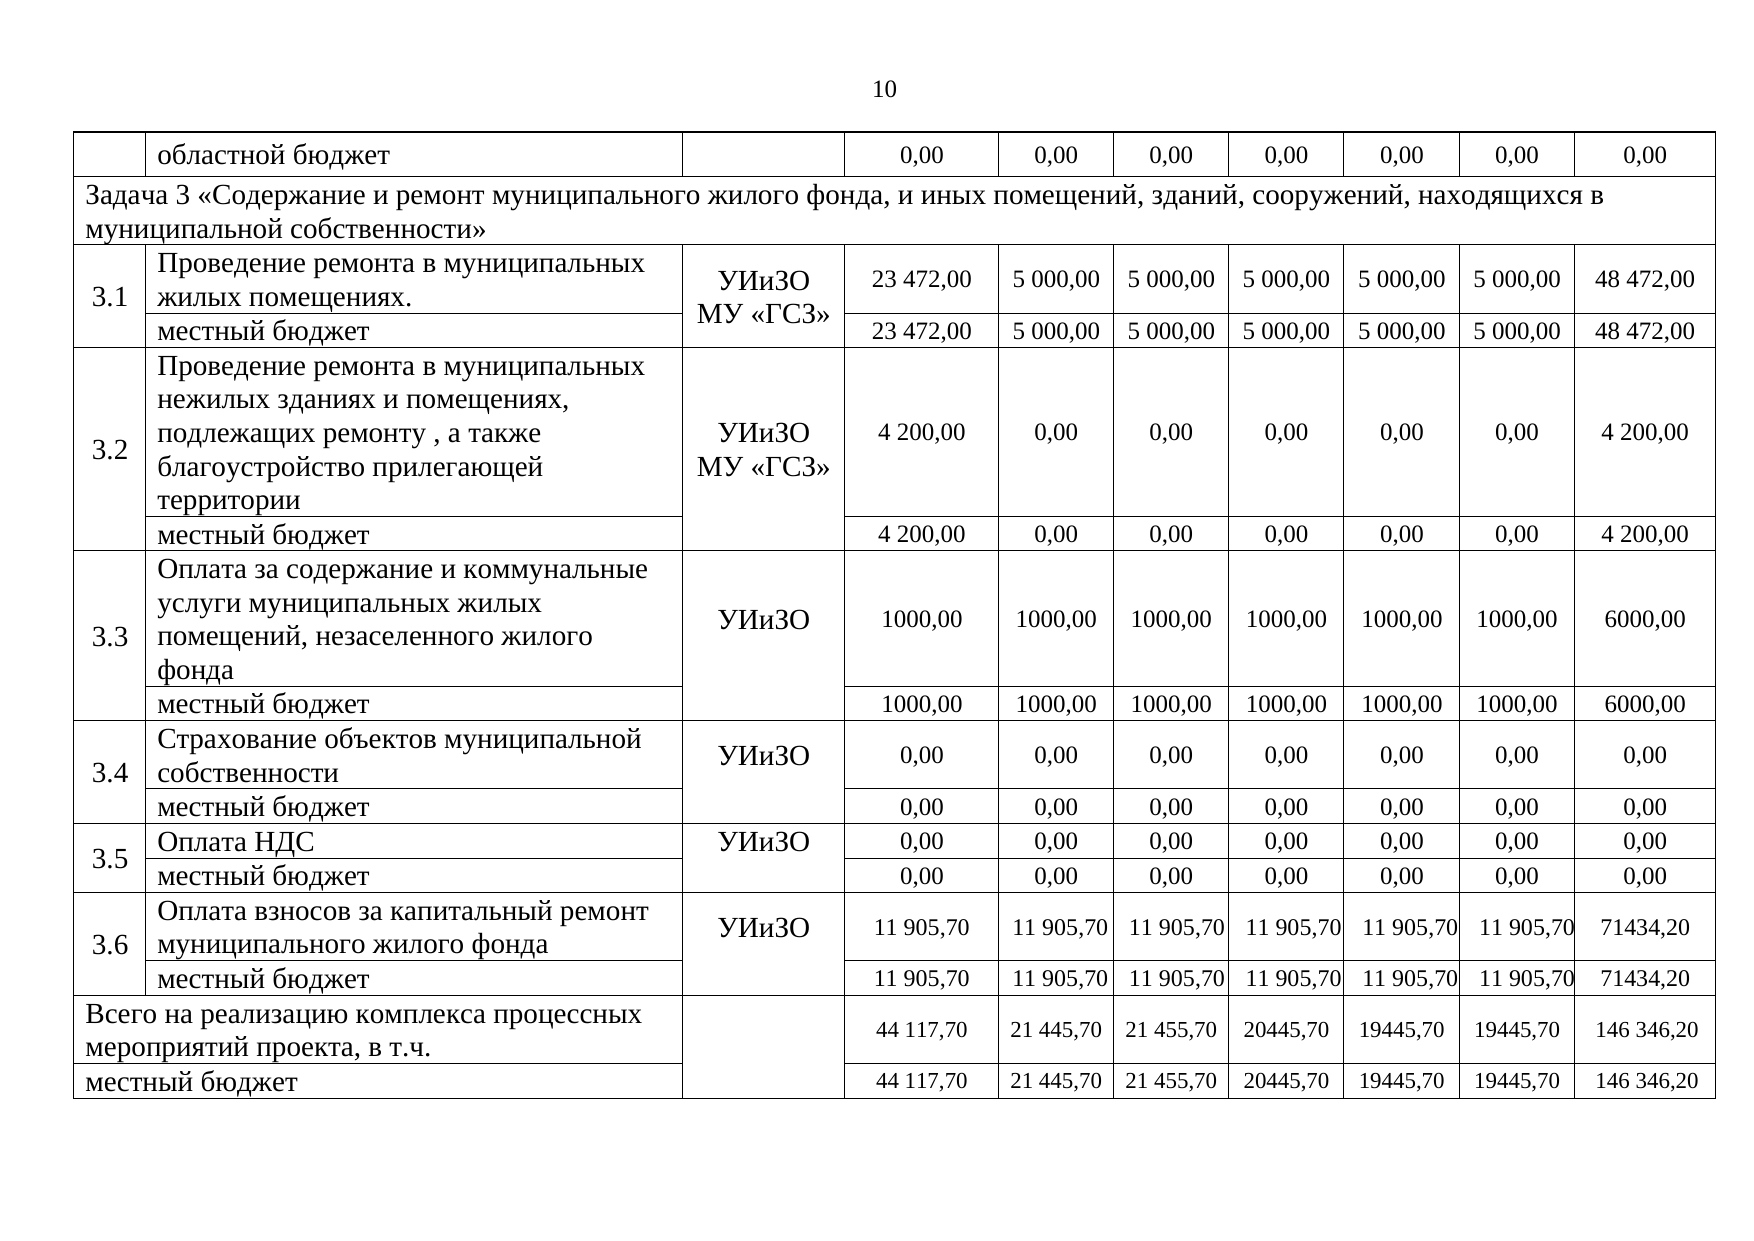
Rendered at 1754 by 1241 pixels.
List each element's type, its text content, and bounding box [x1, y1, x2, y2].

table_cell 1000,00 [1229, 551, 1343, 686]
table_cell 0,00 [1114, 824, 1228, 857]
table_cell 0,00 [1460, 721, 1574, 788]
table_cell 146 346,20 [1575, 1064, 1715, 1097]
table_cell Оплата взносов за капитальный ремонт муниципального жилого фонда [146, 893, 682, 960]
table_cell 0,00 [845, 824, 998, 857]
table_cell 4 200,00 [1575, 348, 1715, 516]
table_cell 1000,00 [1344, 687, 1459, 720]
table_cell 71434,20 [1575, 893, 1715, 960]
table_cell 48 472,00 [1575, 245, 1715, 312]
table_cell 1000,00 [1229, 687, 1343, 720]
table_cell Всего на реализацию комплекса процессных мероприятий проекта, в т.ч. [74, 996, 682, 1063]
table_cell 0,00 [1114, 859, 1228, 892]
table_cell 0,00 [1229, 133, 1343, 176]
table_cell 0,00 [1344, 133, 1459, 176]
table_cell 71434,20 [1575, 961, 1715, 995]
table_cell УИиЗО [683, 551, 844, 720]
table_cell 0,00 [1114, 789, 1228, 823]
table_cell 146 346,20 [1575, 996, 1715, 1063]
table_cell 0,00 [1229, 789, 1343, 823]
table_cell УИиЗО [683, 721, 844, 823]
table_cell 44 117,70 [845, 1064, 998, 1097]
table_cell 11 905,70 [845, 893, 998, 960]
table_cell 4 200,00 [845, 348, 998, 516]
table_cell 20445,70 [1229, 1064, 1343, 1097]
table_cell 5 000,00 [1229, 245, 1343, 312]
table_cell 0,00 [1114, 517, 1228, 550]
table_cell 3.5 [74, 824, 145, 892]
table_cell 1000,00 [1460, 551, 1574, 686]
table_cell 0,00 [999, 348, 1113, 516]
table_cell 4 200,00 [1575, 517, 1715, 550]
table_cell УИиЗО МУ «ГСЗ» [683, 348, 844, 550]
table_cell 6000,00 [1575, 687, 1715, 720]
table_cell 0,00 [845, 133, 998, 176]
table_cell УИиЗО МУ «ГСЗ» [683, 245, 844, 347]
table_cell 5 000,00 [1229, 314, 1343, 347]
table_cell 48 472,00 [1575, 314, 1715, 347]
table_cell Оплата за содержание и коммунальные услуги муниципальных жилых помещений, незаселенного жилого фонда [146, 551, 682, 686]
table_cell 6000,00 [1575, 551, 1715, 686]
table_cell 0,00 [999, 133, 1113, 176]
table_cell местный бюджет [74, 1064, 682, 1097]
table_cell 0,00 [1229, 517, 1343, 550]
table_cell 21 445,70 [999, 996, 1113, 1063]
table_cell 11 905,70 [1229, 961, 1343, 995]
table_cell 0,00 [999, 859, 1113, 892]
table_cell 0,00 [1575, 133, 1715, 176]
table_cell 4 200,00 [845, 517, 998, 550]
table_cell областной бюджет [146, 133, 682, 176]
table_cell 5 000,00 [1344, 245, 1459, 312]
table_cell местный бюджет [146, 314, 682, 347]
table_cell 0,00 [845, 789, 998, 823]
table_cell Проведение ремонта в муниципальных жилых помещениях. [146, 245, 682, 312]
table_cell 0,00 [999, 789, 1113, 823]
table_cell 0,00 [1344, 348, 1459, 516]
table_cell 21 445,70 [999, 1064, 1113, 1097]
table_cell Проведение ремонта в муниципальных нежилых зданиях и помещениях, подлежащих ремонту , а также благоустройство прилегающей территории [146, 348, 682, 516]
table_cell Задача 3 «Содержание и ремонт муниципального жилого фонда, и иных помещений, зданий, сооружений, находящихся в муниципальной собственности» [74, 177, 1715, 244]
table_cell 0,00 [1114, 133, 1228, 176]
table_cell 0,00 [845, 721, 998, 788]
table_cell 5 000,00 [1460, 314, 1574, 347]
table_cell 0,00 [1460, 348, 1574, 516]
table_cell 19445,70 [1460, 996, 1574, 1063]
table_cell 0,00 [1229, 721, 1343, 788]
table_cell 11 905,70 [1460, 893, 1574, 960]
table_cell 5 000,00 [999, 245, 1113, 312]
table_cell 1000,00 [1114, 687, 1228, 720]
table_cell [683, 996, 844, 1097]
table_cell 5 000,00 [999, 314, 1113, 347]
table_cell 0,00 [1344, 517, 1459, 550]
table_cell 0,00 [1460, 789, 1574, 823]
table_cell 44 117,70 [845, 996, 998, 1063]
table_cell 0,00 [999, 517, 1113, 550]
table_cell 0,00 [1575, 824, 1715, 857]
table_cell 1000,00 [999, 551, 1113, 686]
table_cell Оплата НДС [146, 824, 682, 857]
table_cell 1000,00 [999, 687, 1113, 720]
table_cell местный бюджет [146, 789, 682, 823]
table_cell 5 000,00 [1344, 314, 1459, 347]
table_cell 0,00 [1460, 859, 1574, 892]
table_cell 11 905,70 [1229, 893, 1343, 960]
table_cell 0,00 [845, 859, 998, 892]
table_cell 23 472,00 [845, 245, 998, 312]
table_cell 0,00 [1460, 824, 1574, 857]
table_cell УИиЗО [683, 893, 844, 995]
table_cell 1000,00 [1460, 687, 1574, 720]
table_cell 0,00 [1344, 859, 1459, 892]
table_cell 11 905,70 [1344, 961, 1459, 995]
table_cell 11 905,70 [1114, 893, 1228, 960]
table_cell 5 000,00 [1460, 245, 1574, 312]
table_cell 19445,70 [1460, 1064, 1574, 1097]
table_cell 3.1 [74, 245, 145, 347]
table_cell 3.4 [74, 721, 145, 823]
table_cell 11 905,70 [1114, 961, 1228, 995]
table_cell 0,00 [1229, 859, 1343, 892]
table_cell 0,00 [1460, 133, 1574, 176]
table_cell 11 905,70 [999, 893, 1113, 960]
table_cell местный бюджет [146, 687, 682, 720]
table_cell 11 905,70 [999, 961, 1113, 995]
table_cell Страхование объектов муниципальной собственности [146, 721, 682, 788]
table_cell 0,00 [1575, 721, 1715, 788]
table_cell 0,00 [999, 824, 1113, 857]
table_cell 0,00 [1344, 789, 1459, 823]
table_cell 23 472,00 [845, 314, 998, 347]
table_cell местный бюджет [146, 961, 682, 995]
table_cell 5 000,00 [1114, 314, 1228, 347]
table_cell 0,00 [1344, 824, 1459, 857]
table_cell местный бюджет [146, 859, 682, 892]
table_cell 0,00 [1229, 348, 1343, 516]
table_cell 11 905,70 [1344, 893, 1459, 960]
table_cell 19445,70 [1344, 996, 1459, 1063]
table_cell 1000,00 [845, 551, 998, 686]
table_cell 0,00 [1114, 348, 1228, 516]
table_cell 5 000,00 [1114, 245, 1228, 312]
table_cell 3.6 [74, 893, 145, 995]
table_cell 19445,70 [1344, 1064, 1459, 1097]
table_cell 3.3 [74, 551, 145, 720]
table_cell 3.2 [74, 348, 145, 550]
table_cell 0,00 [1114, 721, 1228, 788]
table_cell 1000,00 [1344, 551, 1459, 686]
table_cell 21 455,70 [1114, 996, 1228, 1063]
table_cell местный бюджет [146, 517, 682, 550]
table_cell 1000,00 [1114, 551, 1228, 686]
table_cell 0,00 [999, 721, 1113, 788]
table_cell 11 905,70 [1460, 961, 1574, 995]
table_cell 11 905,70 [845, 961, 998, 995]
table_cell 21 455,70 [1114, 1064, 1228, 1097]
table_cell 0,00 [1460, 517, 1574, 550]
table_cell 0,00 [1575, 789, 1715, 823]
table_cell 0,00 [1344, 721, 1459, 788]
table_cell 0,00 [1575, 859, 1715, 892]
table_cell 1000,00 [845, 687, 998, 720]
table_cell 20445,70 [1229, 996, 1343, 1063]
table_cell УИиЗО [683, 824, 844, 892]
table_cell 0,00 [1229, 824, 1343, 857]
